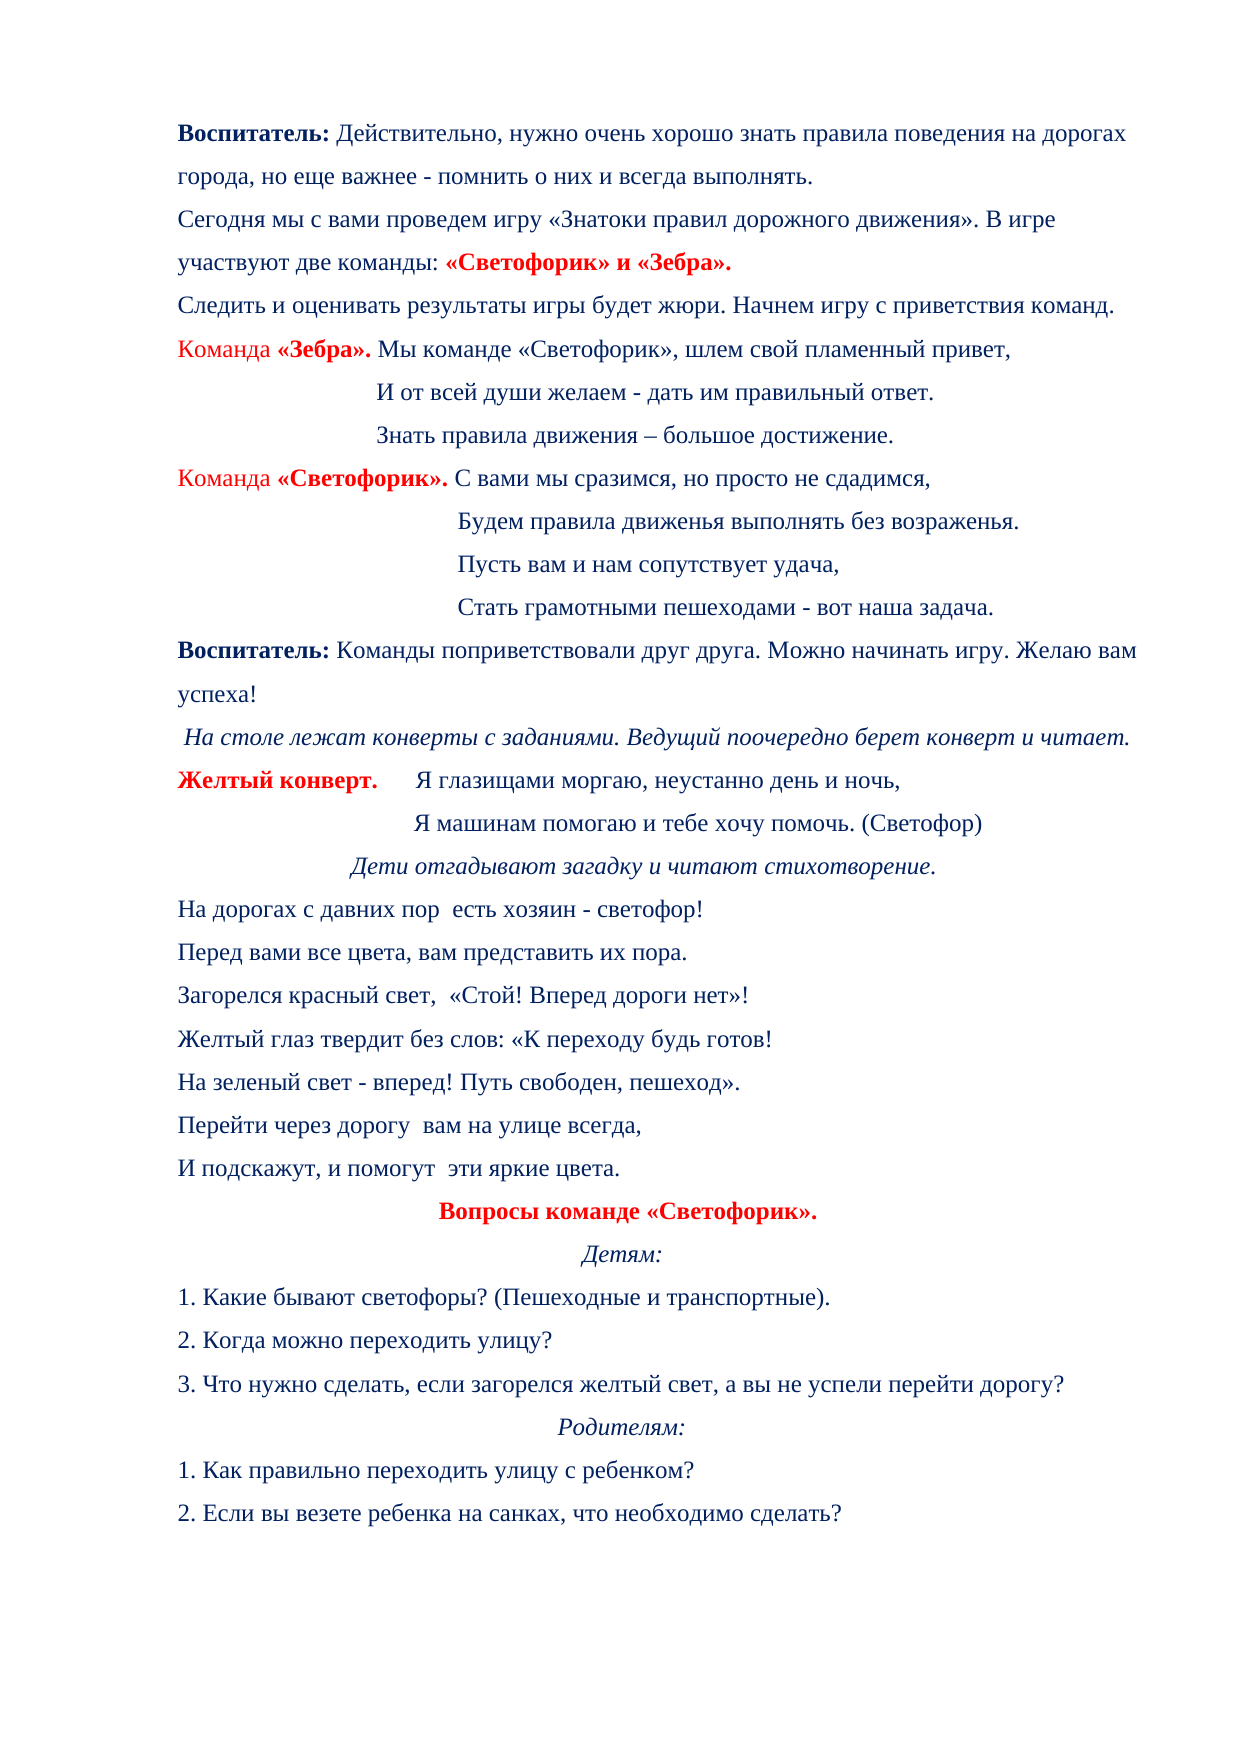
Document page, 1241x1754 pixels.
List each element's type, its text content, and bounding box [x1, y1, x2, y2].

text Пусть вам и нам сопутствует удача, [177, 549, 1152, 578]
text Дети отгадывают загадку и читают стихотворение. [177, 851, 1152, 880]
text Воспитатель: Команды поприветствовали друг друга. Можно начинать игру. Желаю вам успеха! [177, 636, 1152, 707]
text Сегодня мы с вами проведем игру «Знатоки правил дорожного движения». В игре участвуют две команды: «Светофорик» и «Зебра». [177, 204, 1152, 276]
text Детям: [177, 1239, 1152, 1268]
text Желтый конверт. Я глазищами моргаю, неустанно день и ночь, [177, 765, 1152, 794]
text На столе лежат конверты с заданиями. Ведущий поочередно берет конверт и читает. [177, 722, 1152, 751]
text На дорогах с давних пор есть хозяин - светофор! [177, 894, 1152, 923]
text Перейти через дорогу вам на улице всегда, [177, 1110, 1152, 1139]
text Следить и оценивать результаты игры будет жюри. Начнем игру с приветствия команд. [177, 291, 1152, 319]
text Знать правила движения – большое достижение. [177, 420, 1152, 449]
text 1. Какие бывают светофоры? (Пешеходные и транспортные). [177, 1282, 1152, 1311]
text 2. Если вы везете ребенка на санках, что необходимо сделать? [177, 1498, 1152, 1527]
text Родителям: [177, 1412, 1152, 1441]
text Будем правила движенья выполнять без возраженья. [177, 506, 1152, 535]
text Я машинам помогаю и тебе хочу помочь. (Светофор) [177, 808, 1152, 837]
text Перед вами все цвета, вам представить их пора. [177, 937, 1152, 966]
text 3. Что нужно сделать, если загорелся желтый свет, а вы не успели перейти дорогу? [177, 1369, 1152, 1397]
text Команда «Зебра». Мы команде «Светофорик», шлем свой пламенный привет, [177, 334, 1152, 362]
text Вопросы команде «Светофорик». [177, 1196, 1152, 1225]
text Желтый глаз твердит без слов: «К переходу будь готов! [177, 1024, 1152, 1052]
text Загорелся красный свет, «Стой! Вперед дороги нет»! [177, 981, 1152, 1009]
text Команда «Светофорик». С вами мы сразимся, но просто не сдадимся, [177, 463, 1152, 492]
text Стать грамотными пешеходами - вот наша задача. [177, 592, 1152, 621]
text 2. Когда можно переходить улицу? [177, 1326, 1152, 1354]
text И от всей души желаем - дать им правильный ответ. [177, 377, 1152, 406]
text И подскажут, и помогут эти яркие цвета. [177, 1153, 1152, 1182]
text Воспитатель: Действительно, нужно очень хорошо знать правила поведения на дорогах города, но еще важнее - помнить о них и всегда выполнять. [177, 118, 1152, 190]
text На зеленый свет - вперед! Путь свободен, пешеход». [177, 1067, 1152, 1096]
text 1. Как правильно переходить улицу с ребенком? [177, 1455, 1152, 1484]
